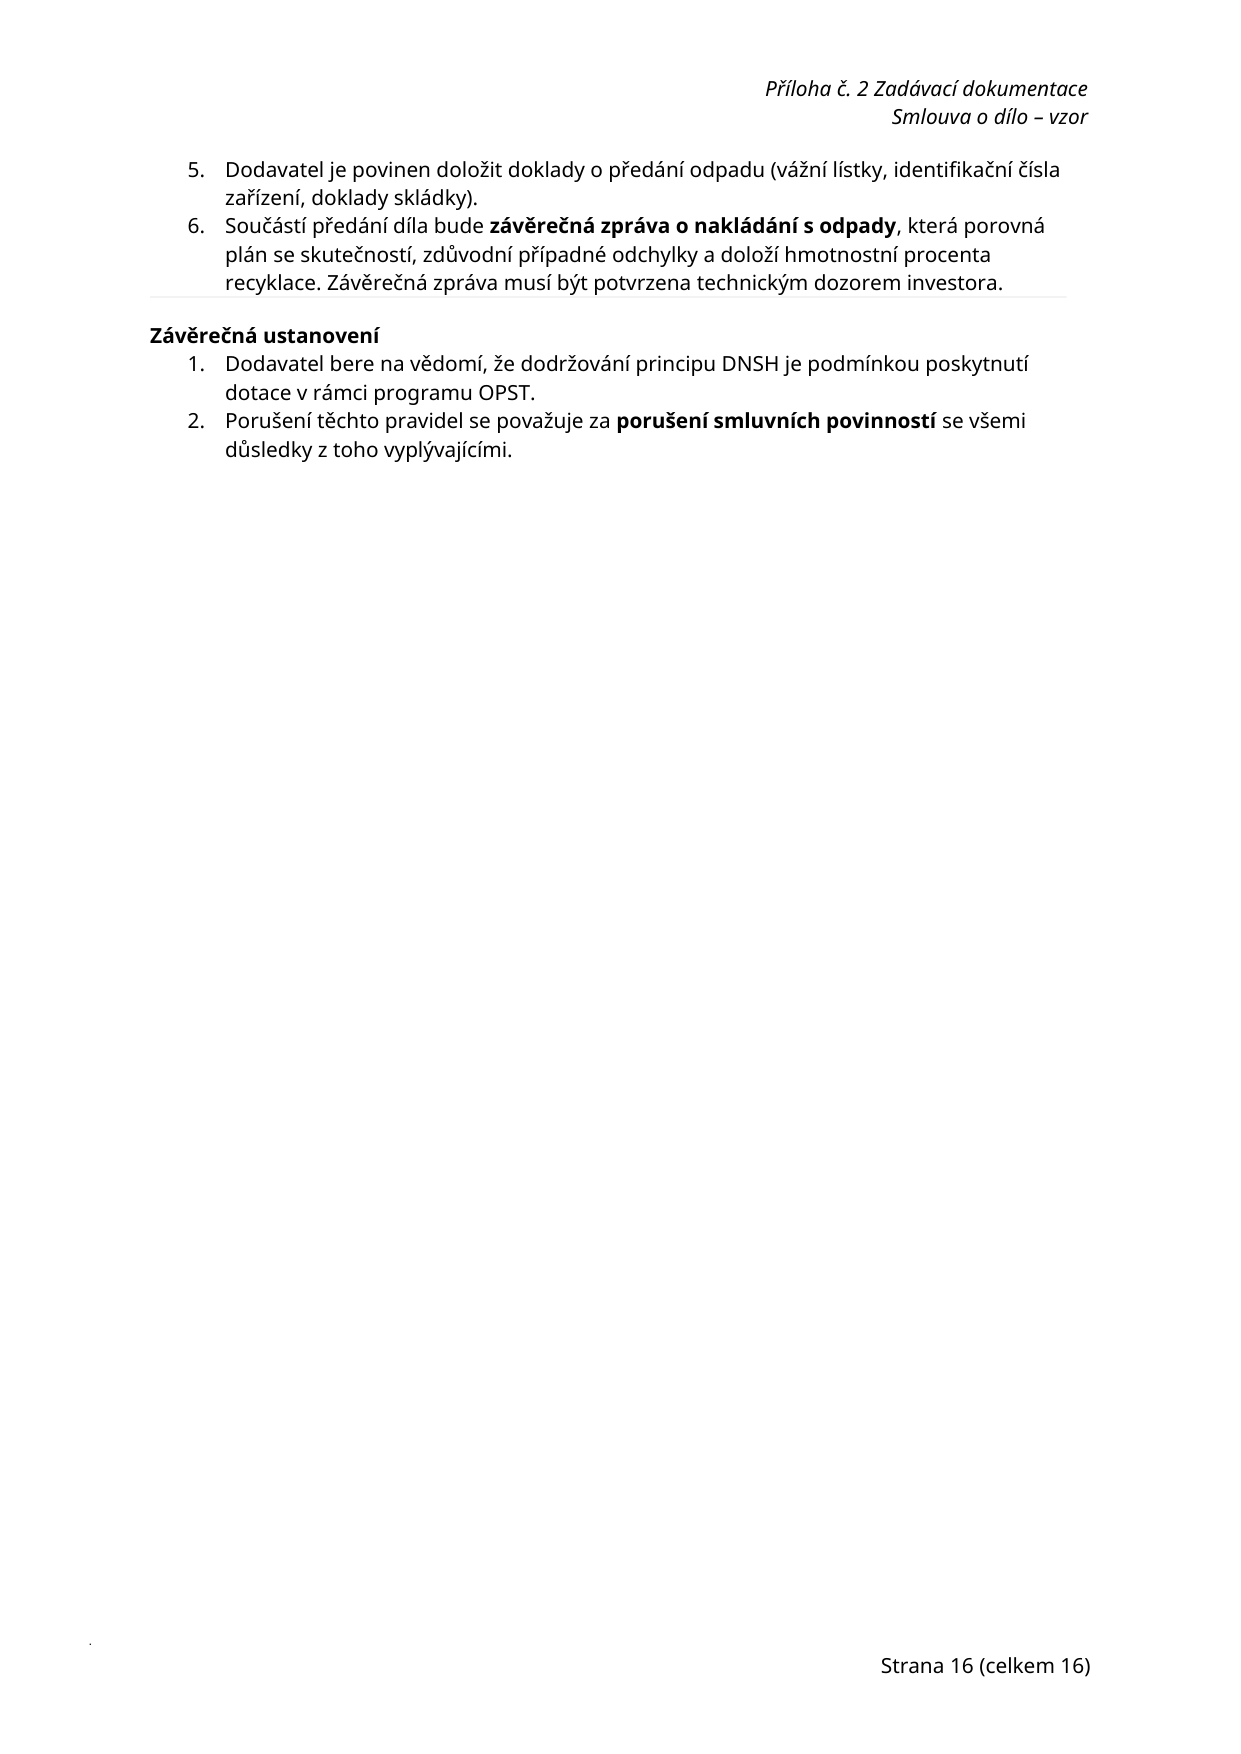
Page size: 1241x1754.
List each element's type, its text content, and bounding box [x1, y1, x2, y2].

text Závěrečná ustanovení [150, 321, 1090, 349]
list Součástí předání díla bude závěrečná zpráva o nakládání s odpady, která porovná plán se skutečností, zdůvodní případné odchylky a doloží hmotnostní procenta recyklace. Závěrečná zpráva musí být potvrzena technickým dozorem investora. [187, 212, 1090, 297]
list Dodavatel je povinen doložit doklady o předání odpadu (vážní lístky, identifikační čísla zařízení, doklady skládky). [187, 155, 1090, 212]
list Porušení těchto pravidel se považuje za porušení smluvních povinností se všemi důsledky z toho vyplývajícími. [187, 406, 1090, 463]
list Dodavatel bere na vědomí, že dodržování principu DNSH je podmínkou poskytnutí dotace v rámci programu OPST. [187, 349, 1090, 406]
